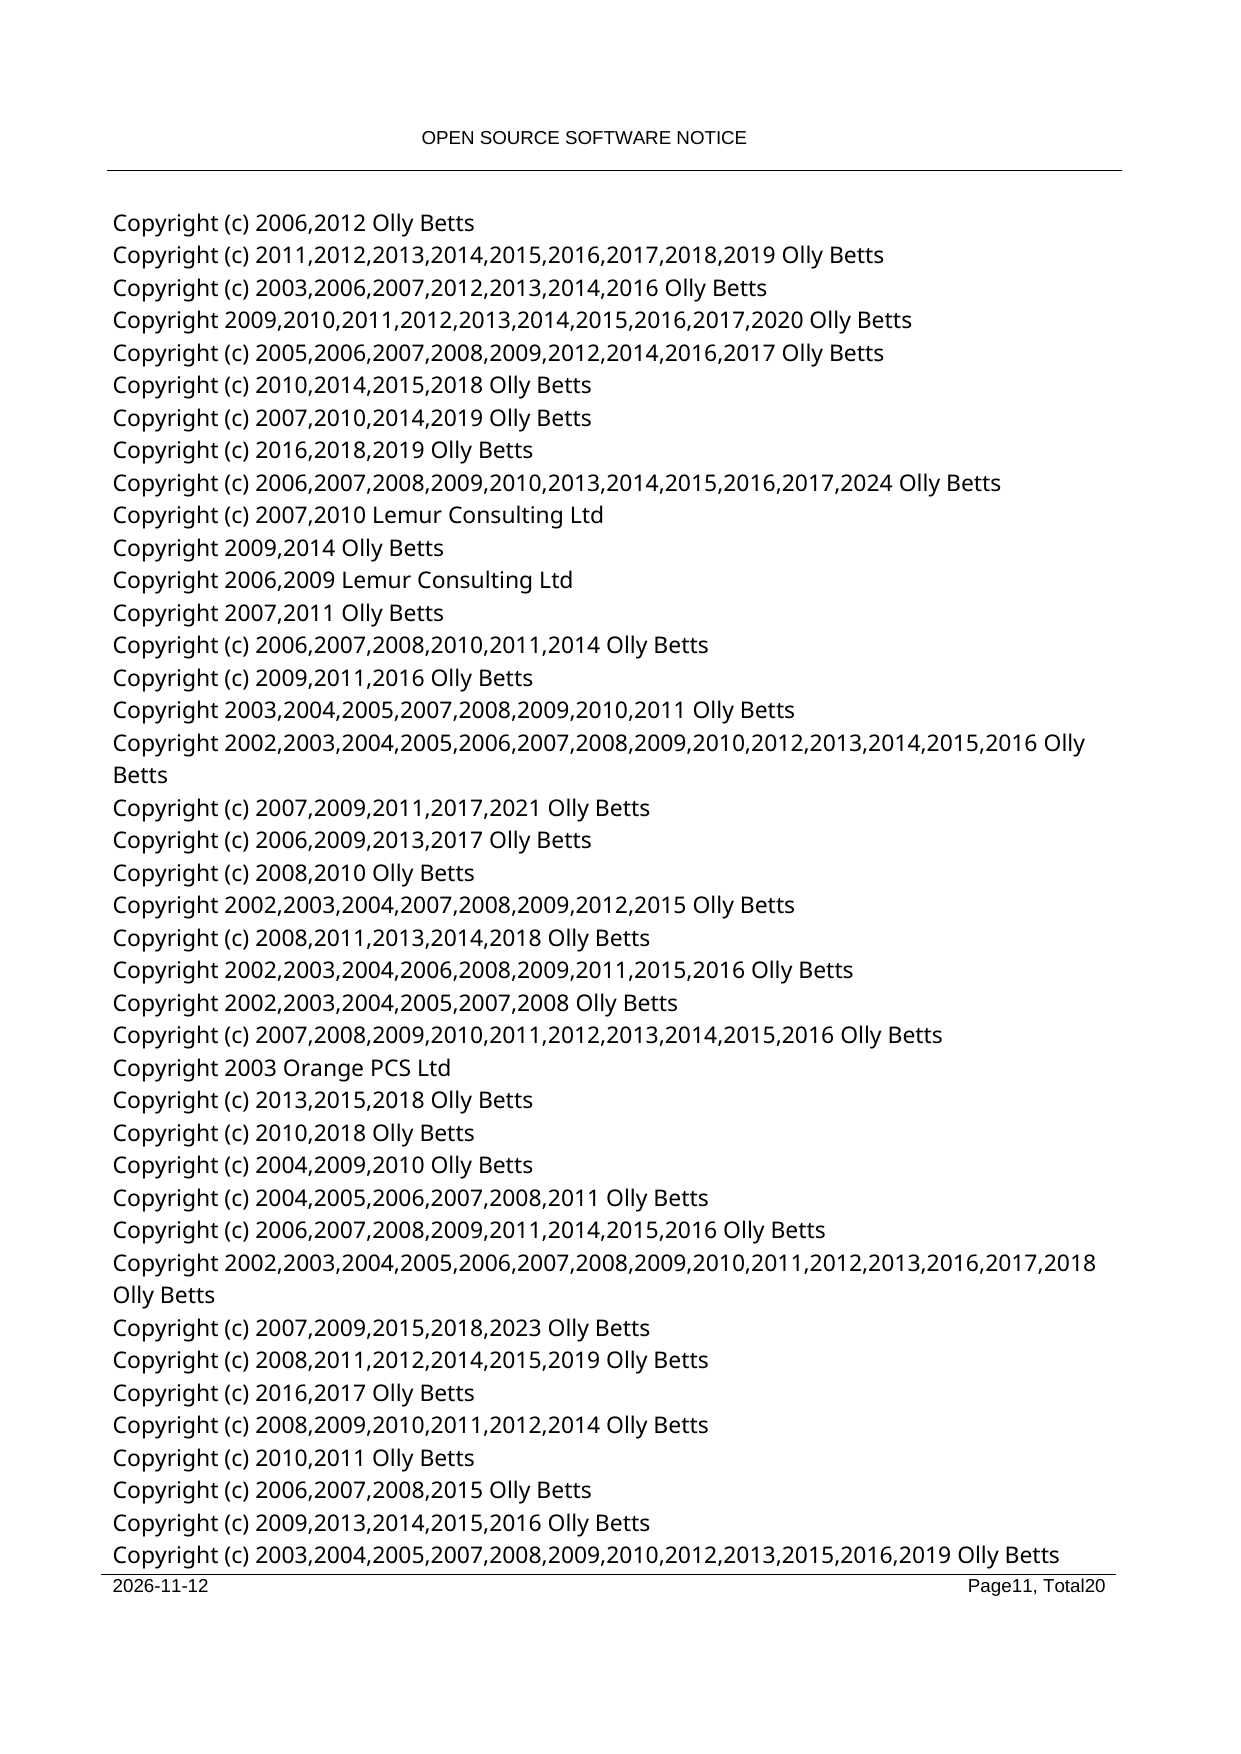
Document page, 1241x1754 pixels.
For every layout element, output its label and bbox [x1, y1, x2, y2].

text [112, 206, 1128, 1571]
